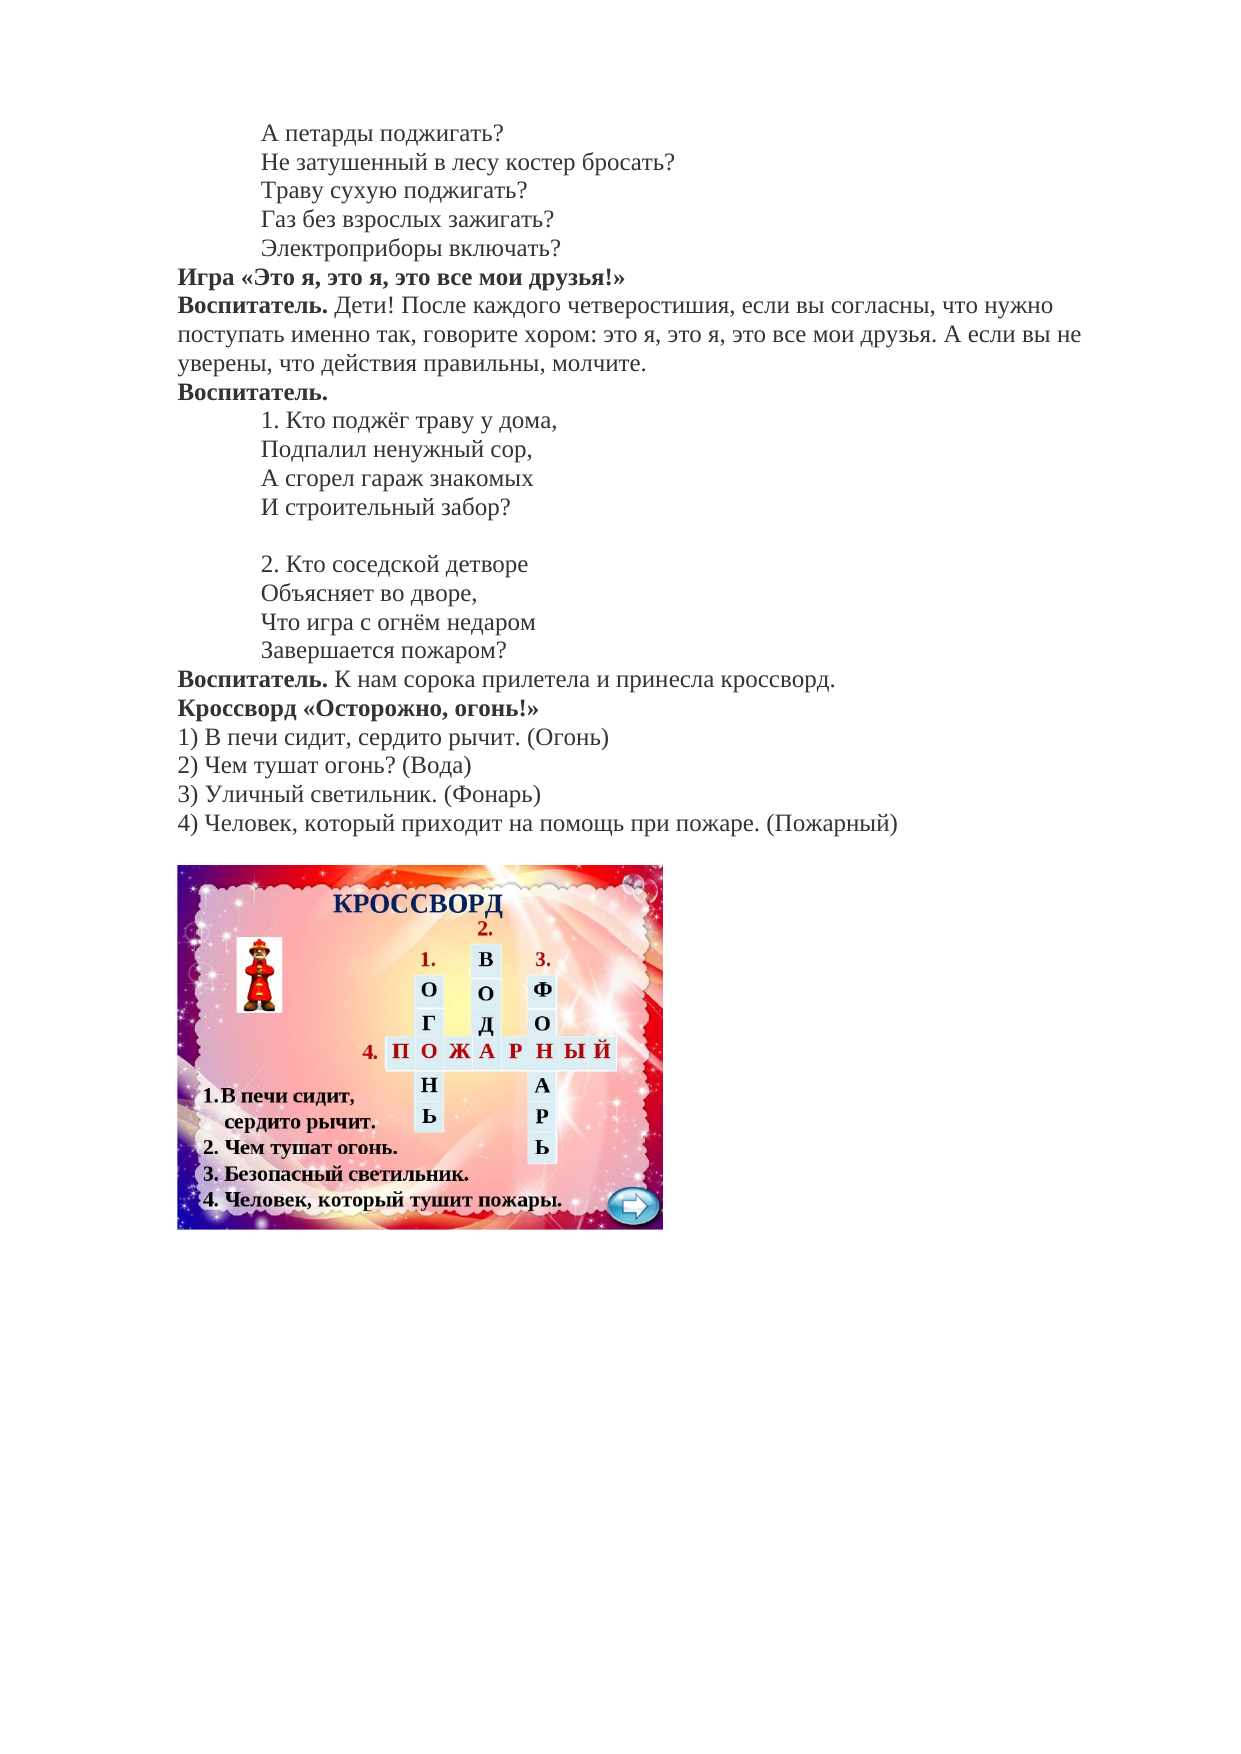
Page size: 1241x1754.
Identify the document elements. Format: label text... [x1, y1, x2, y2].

text 3) Уличный светильник. (Фонарь) [177, 779, 1152, 808]
text Игра «Это я, это я, это все мои друзья!» [177, 262, 1152, 291]
text И строительный забор? [261, 492, 1152, 521]
text Газ без взрослых зажигать? [261, 204, 1152, 233]
text 2) Чем тушат огонь? (Вода) [177, 751, 1152, 779]
picture [177, 865, 663, 1230]
text А петарды поджигать? [261, 118, 1152, 147]
text Объясняет во дворе, [261, 578, 1152, 607]
text А сгорел гараж знакомых [261, 463, 1152, 492]
text Подпалил ненужный сор, [261, 434, 1152, 463]
text Воспитатель. Дети! После каждого четверостишия, если вы согласны, что нужно поступать именно так, говорите хором: это я, это я, это все мои друзья. А если вы не уверены, что действия правильны, молчите. [177, 291, 1152, 377]
text 1. Кто поджёг траву у дома, [261, 406, 1152, 434]
text Завершается пожаром? [261, 636, 1152, 664]
text Электроприборы включать? [261, 233, 1152, 262]
text 4) Человек, который приходит на помощь при пожаре. (Пожарный) [177, 808, 1152, 837]
text 1) В печи сидит, сердито рычит. (Огонь) [177, 722, 1152, 751]
text Траву сухую поджигать? [261, 176, 1152, 204]
text Воспитатель. К нам сорока прилетела и принесла кроссворд. [177, 664, 1152, 693]
text Кроссворд «Осторожно, огонь!» [177, 693, 1152, 722]
text Не затушенный в лесу костер бросать? [261, 147, 1152, 176]
text 2. Кто соседской детворе [261, 549, 1152, 578]
text Воспитатель. [177, 377, 1152, 406]
text Что игра с огнём недаром [261, 607, 1152, 636]
